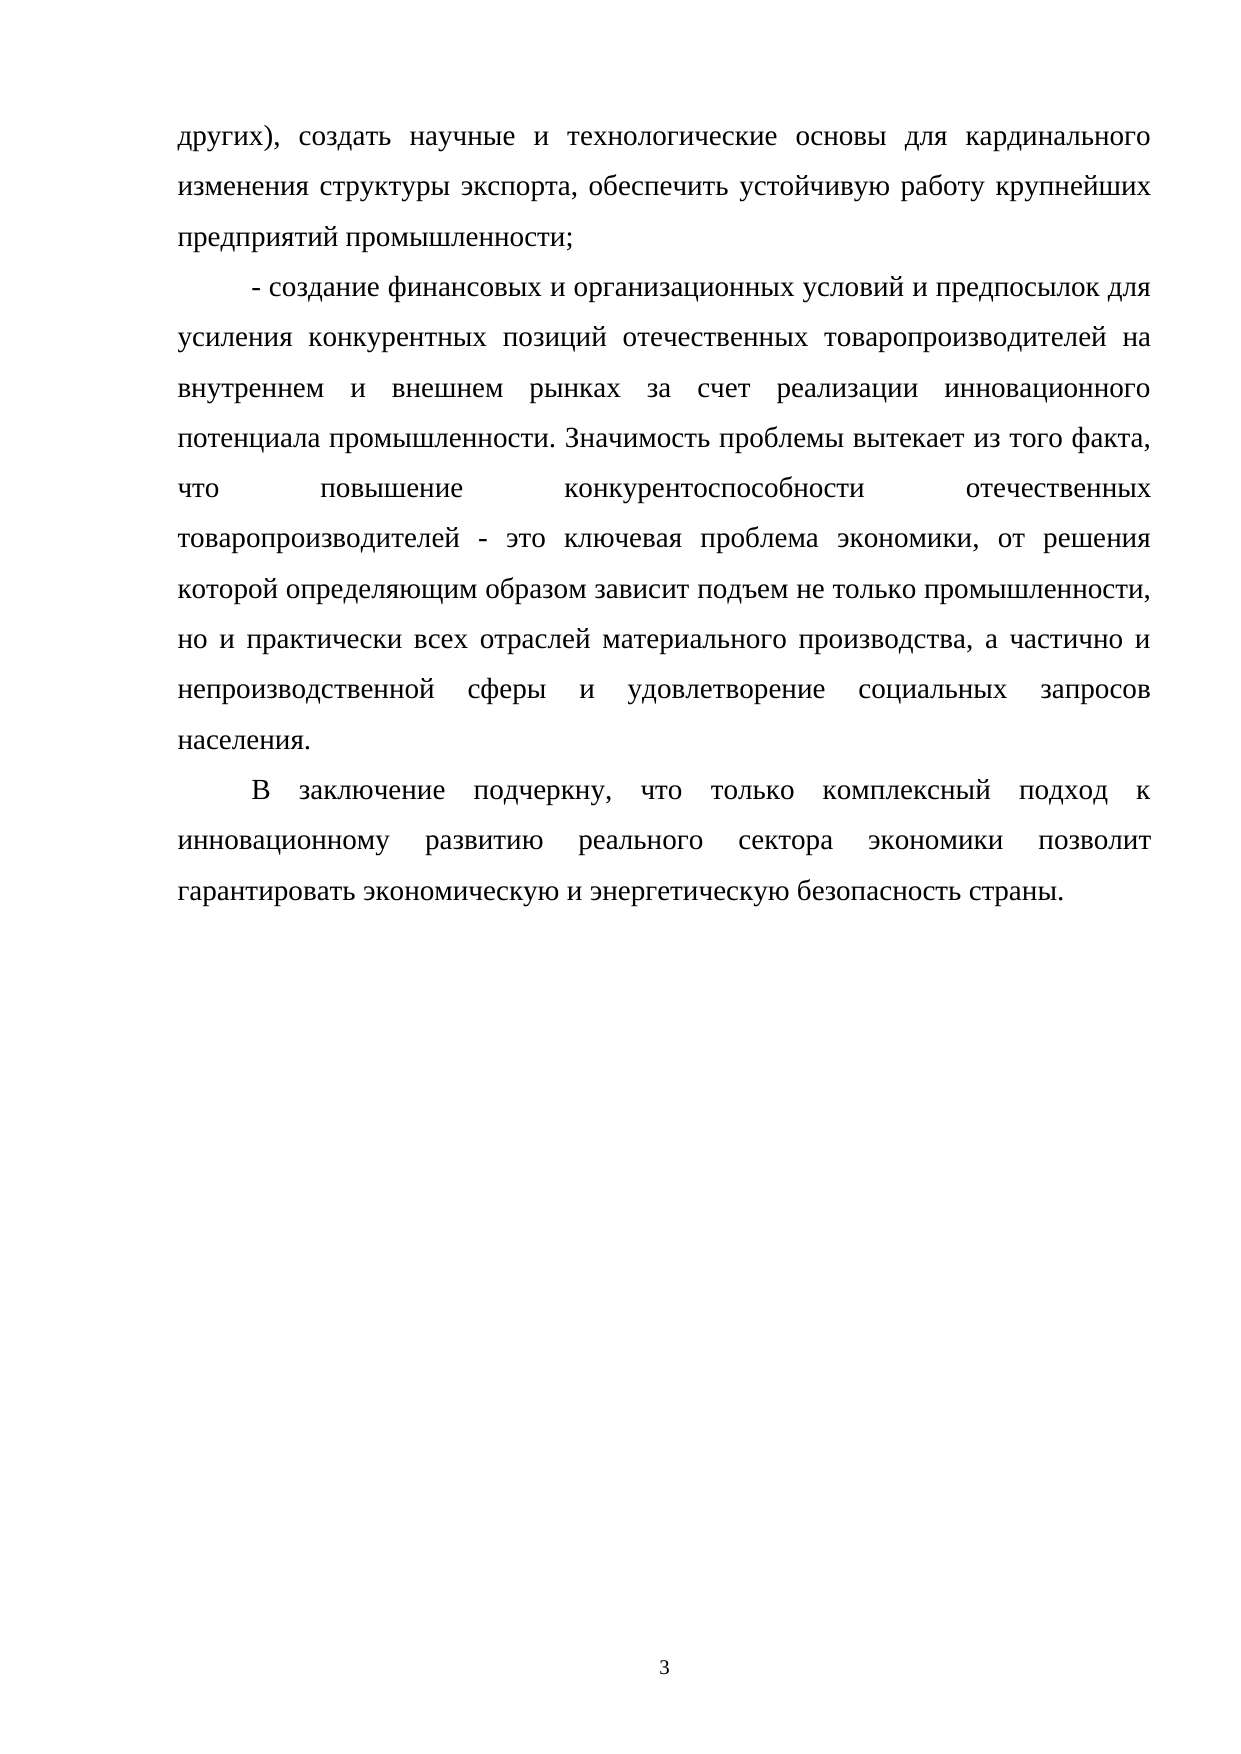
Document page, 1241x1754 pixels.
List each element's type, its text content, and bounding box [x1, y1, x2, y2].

text В заключение подчеркну, что только комплексный подход к инновационному развитию реального сектора экономики позволит гарантировать экономическую и энергетическую безопасность страны. [177, 772, 1152, 906]
text - создание финансовых и организационных условий и предпосылок для усиления конкурентных позиций отечественных товаропроизводителей на внутреннем и внешнем рынках за счет реализации инновационного потенциала промышленности. Значимость проблемы вытекает из того факта, что повышение конкурентоспособности отечественных товаропроизводителей - это ключевая проблема экономики, от решения которой определяющим образом зависит подъем не только промышленности, но и практически всех отраслей материального производства, а частично и непроизводственной сферы и удовлетворение социальных запросов населения. [177, 269, 1152, 755]
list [177, 118, 1152, 252]
